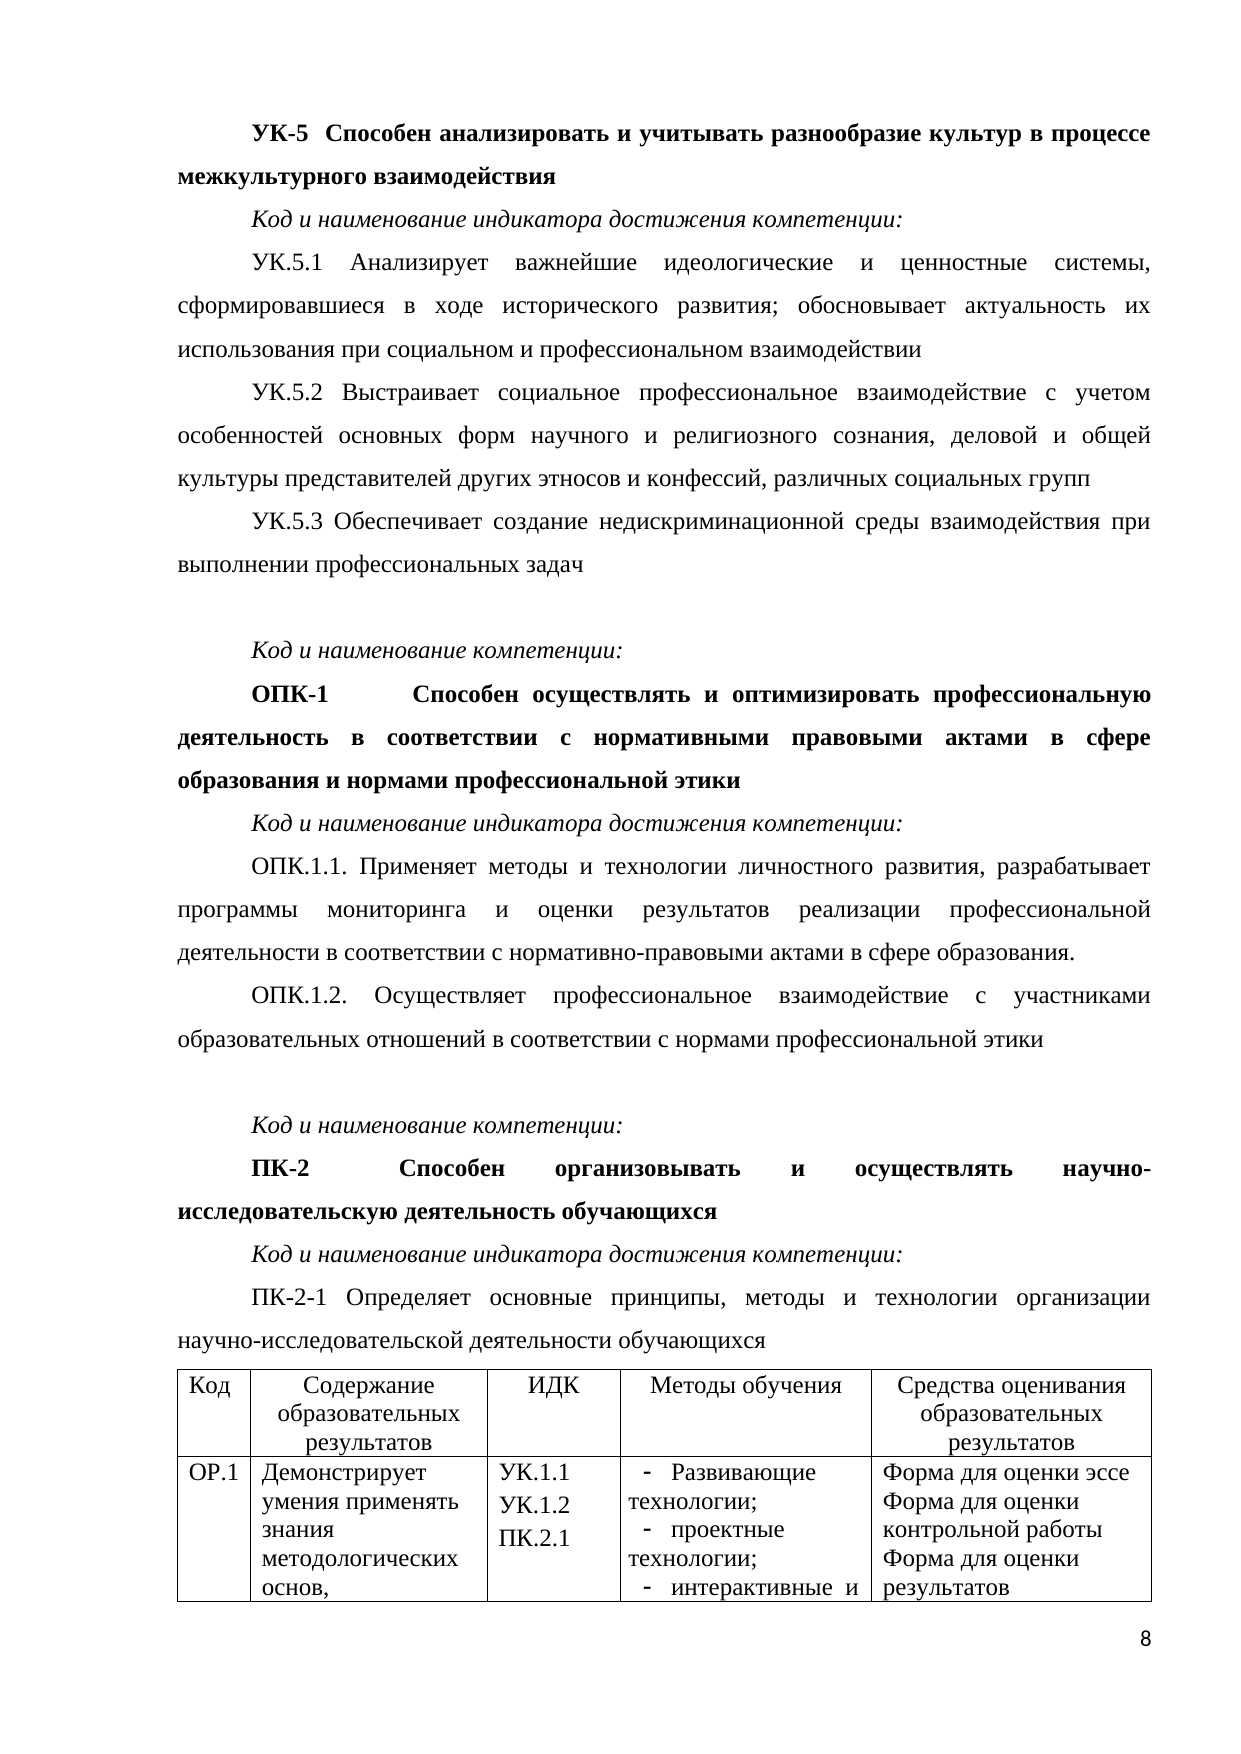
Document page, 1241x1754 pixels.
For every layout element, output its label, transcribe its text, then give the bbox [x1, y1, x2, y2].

text УК.5.2 Выстраивает социальное профессиональное взаимодействие с учетом особенностей основных форм научного и религиозного сознания, деловой и общей культуры представителей других этносов и конфессий, различных социальных групп [177, 377, 1152, 492]
text Код и наименование индикатора достижения компетенции: [177, 1239, 1152, 1268]
text УК-5 Способен анализировать и учитывать разнообразие культур в процессе межкультурного взаимодействия [177, 118, 1152, 190]
text Код и наименование индикатора достижения компетенции: [177, 808, 1152, 837]
text УК.5.1 Анализирует важнейшие идеологические и ценностные системы, сформировавшиеся в ходе исторического развития; обосновывает актуальность их использования при социальном и профессиональном взаимодействии [177, 247, 1152, 362]
text Код и наименование индикатора достижения компетенции: [177, 204, 1152, 233]
text ОПК-1 Способен осуществлять и оптимизировать профессиональную деятельность в соответствии с нормативными правовыми актами в сфере образования и нормами профессиональной этики [177, 679, 1152, 794]
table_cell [621, 1457, 871, 1601]
text Код и наименование компетенции: [177, 636, 1152, 664]
text ОПК.1.1. Применяет методы и технологии личностного развития, разрабатывает программы мониторинга и оценки результатов реализации профессиональной деятельности в соответствии с нормативно-правовыми актами в сфере образования. [177, 851, 1152, 966]
text ОПК.1.2. Осуществляет профессиональное взаимодействие с участниками образовательных отношений в соответствии с нормами профессиональной этики [177, 981, 1152, 1052]
table_header Содержание образовательных результатов [251, 1370, 487, 1456]
table_cell ОР.1 [178, 1457, 250, 1601]
text ПК-2 Способен организовывать и осуществлять научно-исследовательскую деятельность обучающихся [177, 1153, 1152, 1225]
table_header Средства оценивания образовательных результатов [872, 1370, 1151, 1456]
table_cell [488, 1457, 620, 1601]
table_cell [251, 1457, 487, 1601]
text ПК-2-1 Определяет основные принципы, методы и технологии организации научно-исследовательской деятельности обучающихся [177, 1282, 1152, 1354]
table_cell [872, 1457, 1151, 1601]
table_header Методы обучения [621, 1370, 871, 1456]
text УК.5.3 Обеспечивает создание недискриминационной среды взаимодействия при выполнении профессиональных задач [177, 506, 1152, 578]
text Код и наименование компетенции: [177, 1110, 1152, 1139]
table_header ИДК [488, 1370, 620, 1456]
table_header Код [178, 1370, 250, 1456]
